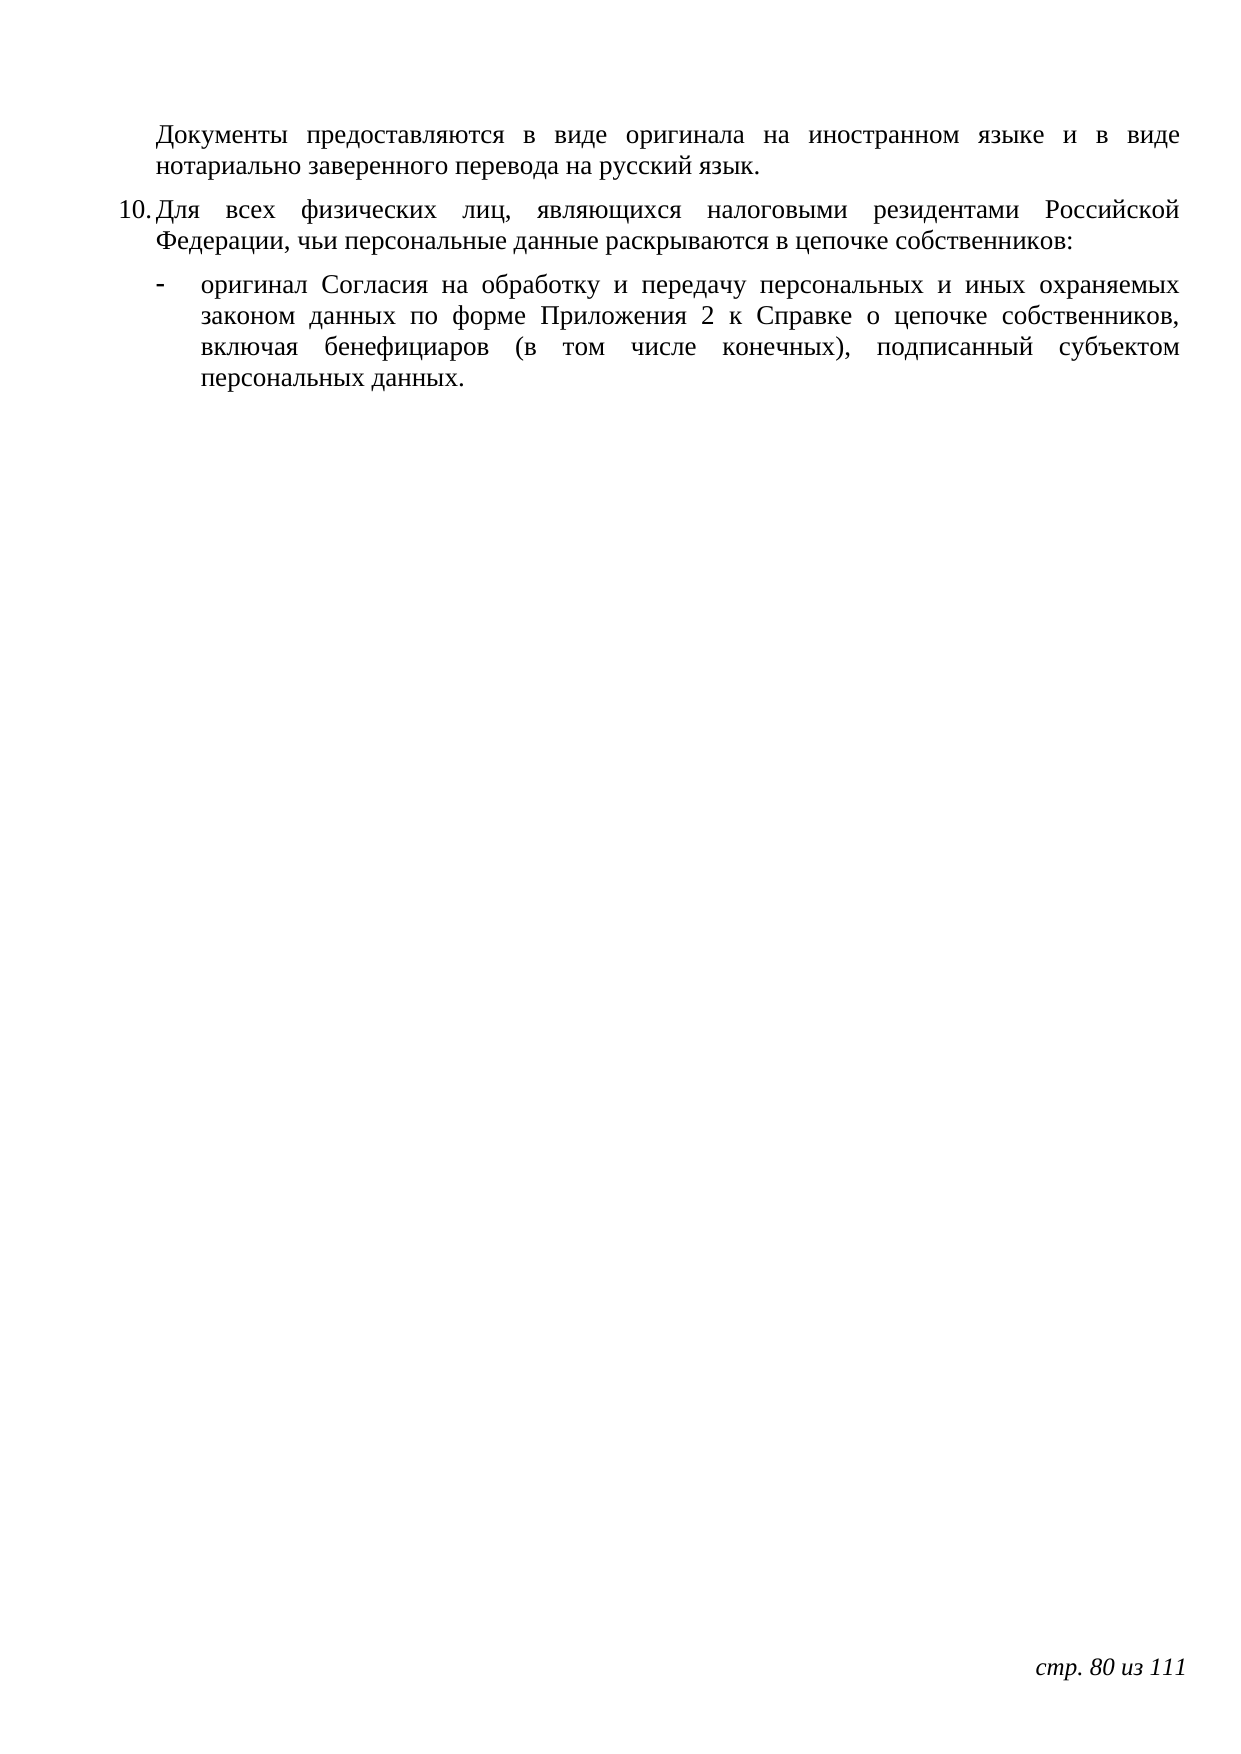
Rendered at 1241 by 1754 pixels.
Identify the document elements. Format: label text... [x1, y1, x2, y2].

text Документы предоставляются в виде оригинала на иностранном языке и в виде нотариально заверенного перевода на русский язык. [156, 118, 1181, 180]
list оригинал Согласия на обработку и передачу персональных и иных охраняемых законом данных по форме Приложения 2 к Справке о цепочке собственников, включая бенефициаров (в том числе конечных), подписанный субъектом персональных данных. [156, 268, 1181, 392]
list Для всех физических лиц, являющихся налоговыми резидентами Российской Федерации, чьи персональные данные раскрываются в цепочке собственников: [118, 193, 1181, 255]
